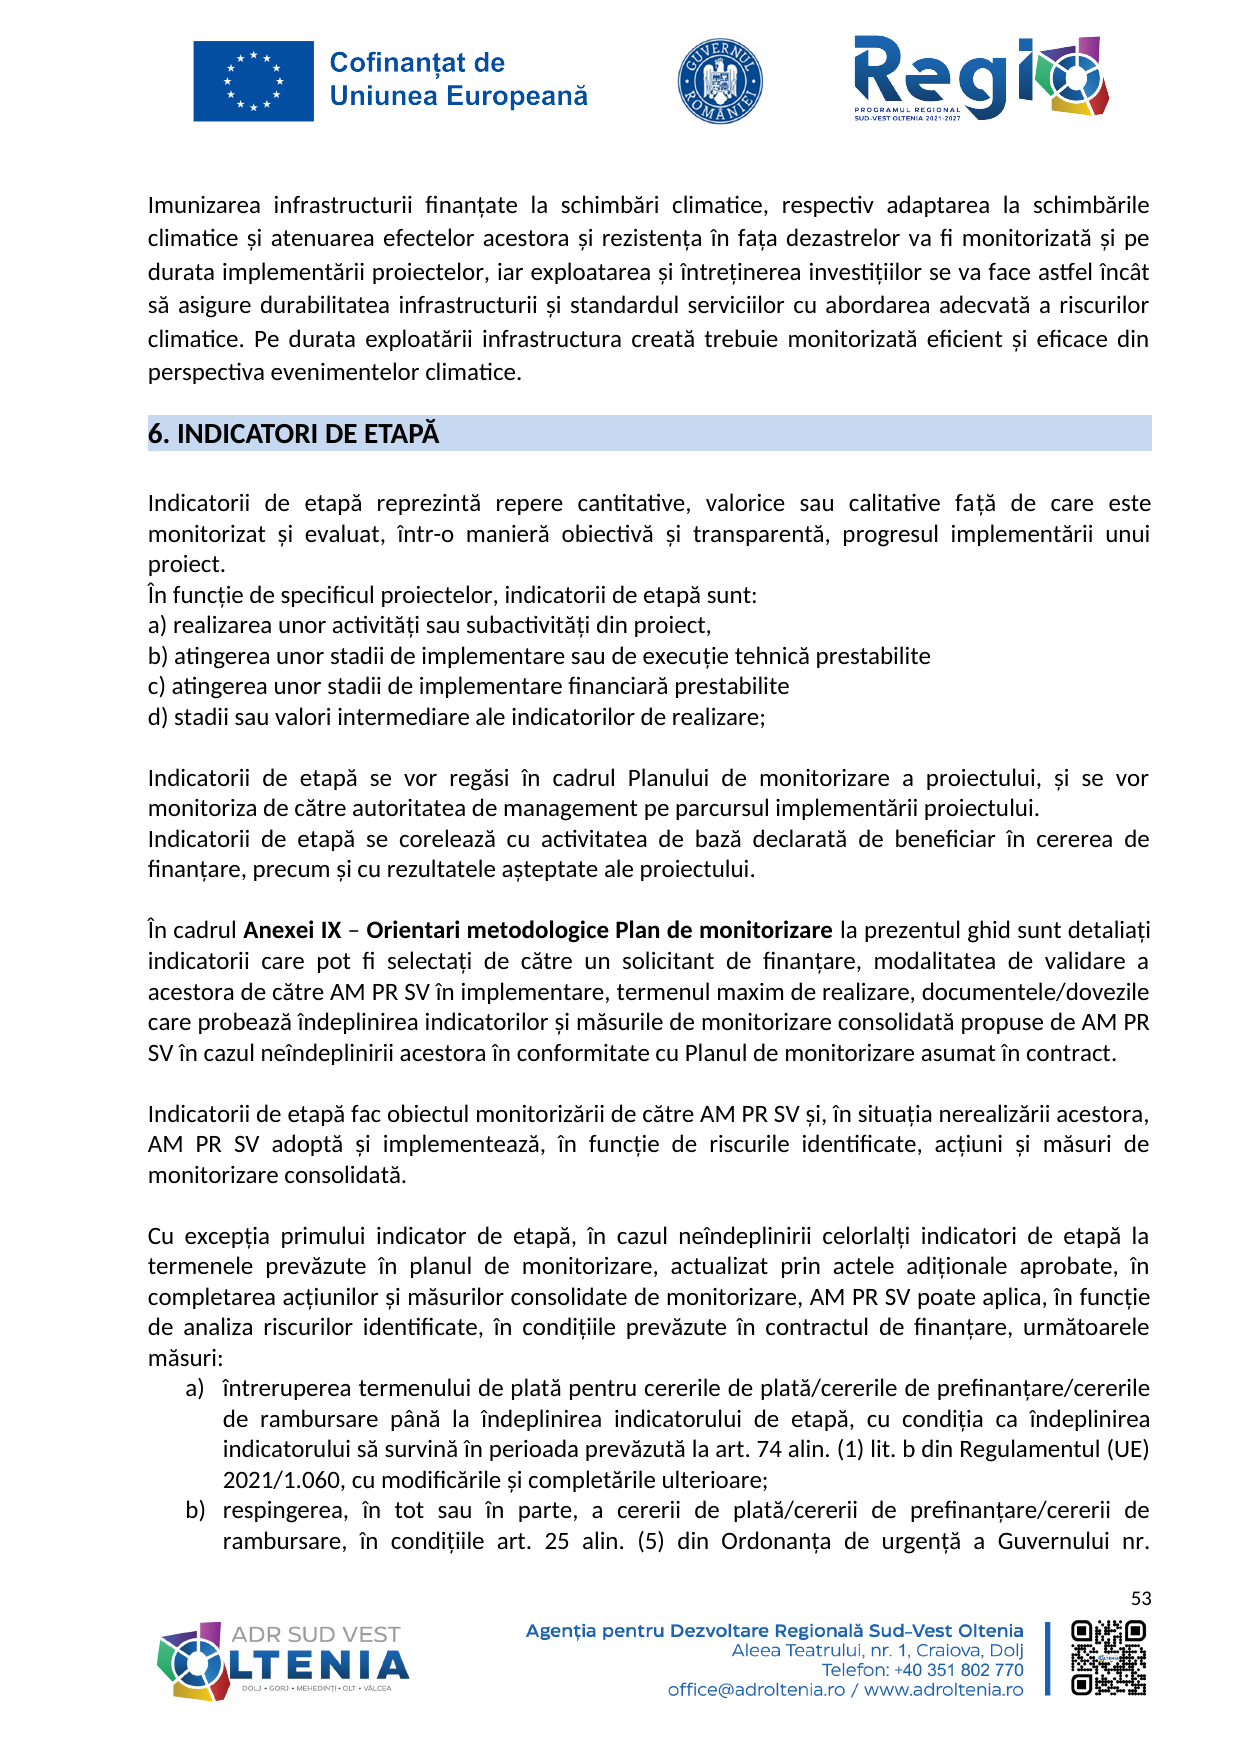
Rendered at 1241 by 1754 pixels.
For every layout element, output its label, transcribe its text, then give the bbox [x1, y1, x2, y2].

picture [674, 36, 768, 126]
picture [188, 36, 590, 125]
text d) stadii sau valori intermediare ale indicatorilor de realizare; [148, 701, 1152, 732]
text Indicatorii de etapă se vor regăsi în cadrul Planului de monitorizare a proiectului, și se vor monitoriza de către autoritatea de management pe parcursul implementării proiectului. [148, 762, 1152, 823]
picture [852, 34, 1111, 124]
text Indicatorii de etapă fac obiectul monitorizării de către AM PR SV și, în situația nerealizării acestora, AM PR SV adoptă și implementează, în funcție de riscurile identificate, acțiuni și măsuri de monitorizare consolidată. [148, 1098, 1152, 1189]
text Indicatorii de etapă se corelează cu activitatea de bază declarată de beneficiar în cererea de finanţare, precum şi cu rezultatele așteptate ale proiectului. [148, 823, 1152, 884]
text Indicatorii de etapă reprezintă repere cantitative, valorice sau calitative faţă de care este monitorizat şi evaluat, într-o manieră obiectivă şi transparentă, progresul implementării unui proiect. [148, 487, 1152, 579]
text În cadrul Anexei IX – Orientari metodologice Plan de monitorizare la prezentul ghid sunt detaliați indicatorii care pot fi selectați de către un solicitant de finanțare, modalitatea de validare a acestora de către AM PR SV în implementare, termenul maxim de realizare, documentele/dovezile care probează îndeplinirea indicatorilor și măsurile de monitorizare consolidată propuse de AM PR SV în cazul neîndeplinirii acestora în conformitate cu Planul de monitorizare asumat în contract. [148, 915, 1152, 1067]
list întreruperea termenului de plată pentru cererile de plată/cererile de prefinanțare/cererile de rambursare până la îndeplinirea indicatorului de etapă, cu condiția ca îndeplinirea indicatorului să survină în perioada prevăzută la art. 74 alin. (1) lit. b din Regulamentul (UE) 2021/1.060, cu modificările și completările ulterioare; [185, 1372, 1152, 1494]
text În funcție de specificul proiectelor, indicatorii de etapă sunt: [148, 579, 1152, 609]
text c) atingerea unor stadii de implementare financiară prestabilite [148, 671, 1152, 701]
text Cu excepția primului indicator de etapă, în cazul neîndeplinirii celorlalți indicatori de etapă la termenele prevăzute în planul de monitorizare, actualizat prin actele adiționale aprobate, în completarea acțiunilor și măsurilor consolidate de monitorizare, AM PR SV poate aplica, în funcție de analiza riscurilor identificate, în condițiile prevăzute în contractul de finanțare, următoarele măsuri: [148, 1220, 1152, 1372]
picture [147, 1611, 1151, 1708]
text a) realizarea unor activităţi sau subactivităţi din proiect, [148, 609, 1152, 640]
text Imunizarea infrastructurii finanțate la schimbări climatice, respectiv adaptarea la schimbările climatice și atenuarea efectelor acestora și rezistența în fața dezastrelor va fi monitorizată și pe durata implementării proiectelor, iar exploatarea și întreținerea investițiilor se va face astfel încât să asigure durabilitatea infrastructurii și standardul serviciilor cu abordarea adecvată a riscurilor climatice. Pe durata exploatării infrastructura creată trebuie monitorizată eficient și eficace din perspectiva evenimentelor climatice. [148, 189, 1152, 387]
text b) atingerea unor stadii de implementare sau de execuţie tehnică prestabilite [148, 640, 1152, 671]
subtitle 6. INDICATORI DE ETAPĂ [148, 415, 1152, 451]
